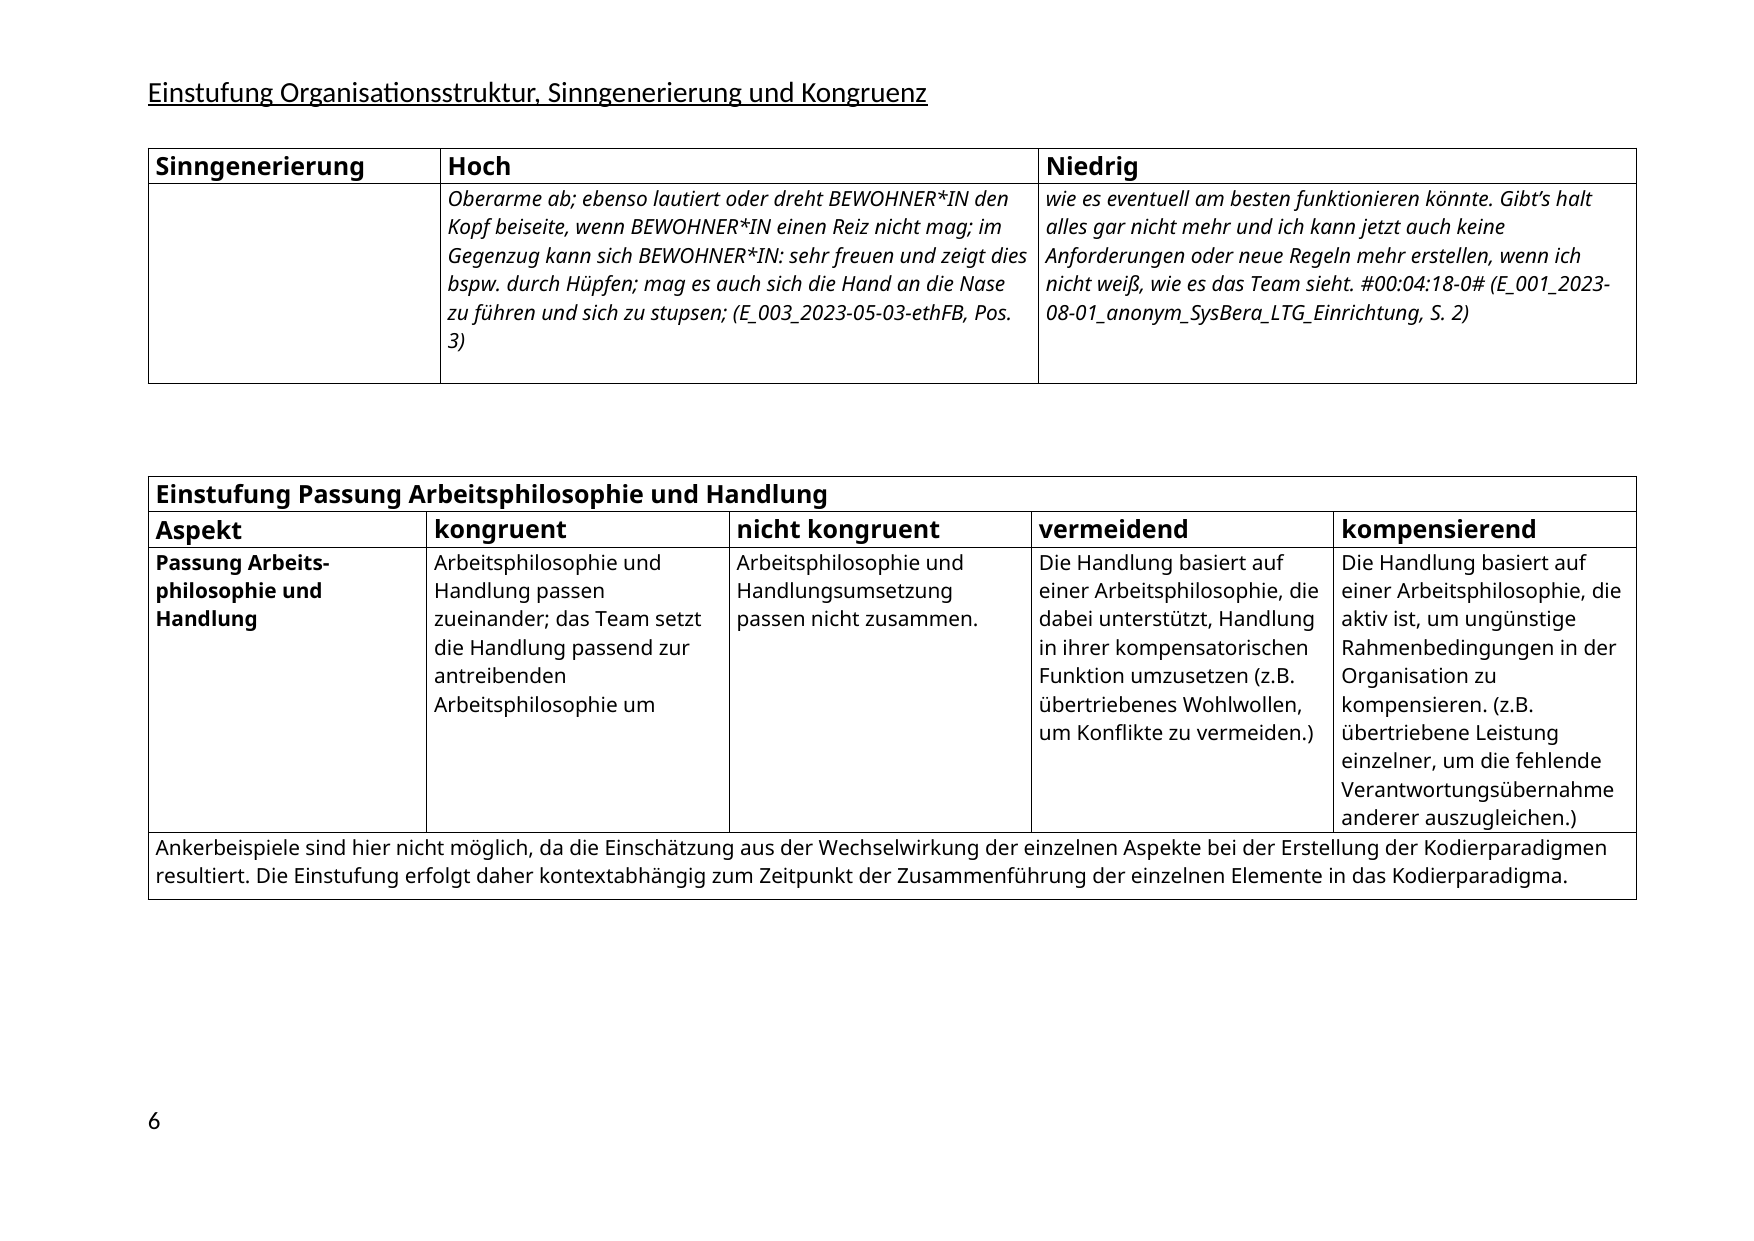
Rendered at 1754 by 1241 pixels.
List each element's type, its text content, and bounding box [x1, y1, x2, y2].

table_header Sinngenerierung [149, 149, 440, 183]
table_cell kongruent [427, 512, 729, 547]
table_cell kompensierend [1334, 512, 1636, 547]
table_cell Passung Arbeits-philosophie und Handlung [149, 548, 426, 832]
table_header Hoch [441, 149, 1038, 183]
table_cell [441, 184, 1038, 383]
table_header Einstufung Passung Arbeitsphilosophie und Handlung [149, 477, 1636, 511]
table_cell Arbeitsphilosophie und Handlungsumsetzung passen nicht zusammen. [730, 548, 1031, 832]
table_header Niedrig [1039, 149, 1636, 183]
table_cell Die Handlung basiert auf einer Arbeitsphilosophie, die aktiv ist, um ungünstige Rahmenbedingungen in der Organisation zu kompensieren. (z.B. übertriebene Leistung einzelner, um die fehlende Verantwortungsübernahme anderer auszugleichen.) [1334, 548, 1636, 832]
table_cell Die Handlung basiert auf einer Arbeitsphilosophie, die dabei unterstützt, Handlung in ihrer kompensatorischen Funktion umzusetzen (z.B. übertriebenes Wohlwollen, um Konflikte zu vermeiden.) [1032, 548, 1333, 832]
table_cell Aspekt [149, 512, 426, 547]
table_cell vermeidend [1032, 512, 1333, 547]
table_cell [1039, 184, 1636, 383]
table_cell Arbeitsphilosophie und Handlung passen zueinander; das Team setzt die Handlung passend zur antreibenden Arbeitsphilosophie um [427, 548, 729, 832]
table_cell Ankerbeispiele sind hier nicht möglich, da die Einschätzung aus der Wechselwirkung der einzelnen Aspekte bei der Erstellung der Kodierparadigmen resultiert. Die Einstufung erfolgt daher kontextabhängig zum Zeitpunkt der Zusammenführung der einzelnen Elemente in das Kodierparadigma. [149, 833, 1636, 899]
table_cell nicht kongruent [730, 512, 1031, 547]
